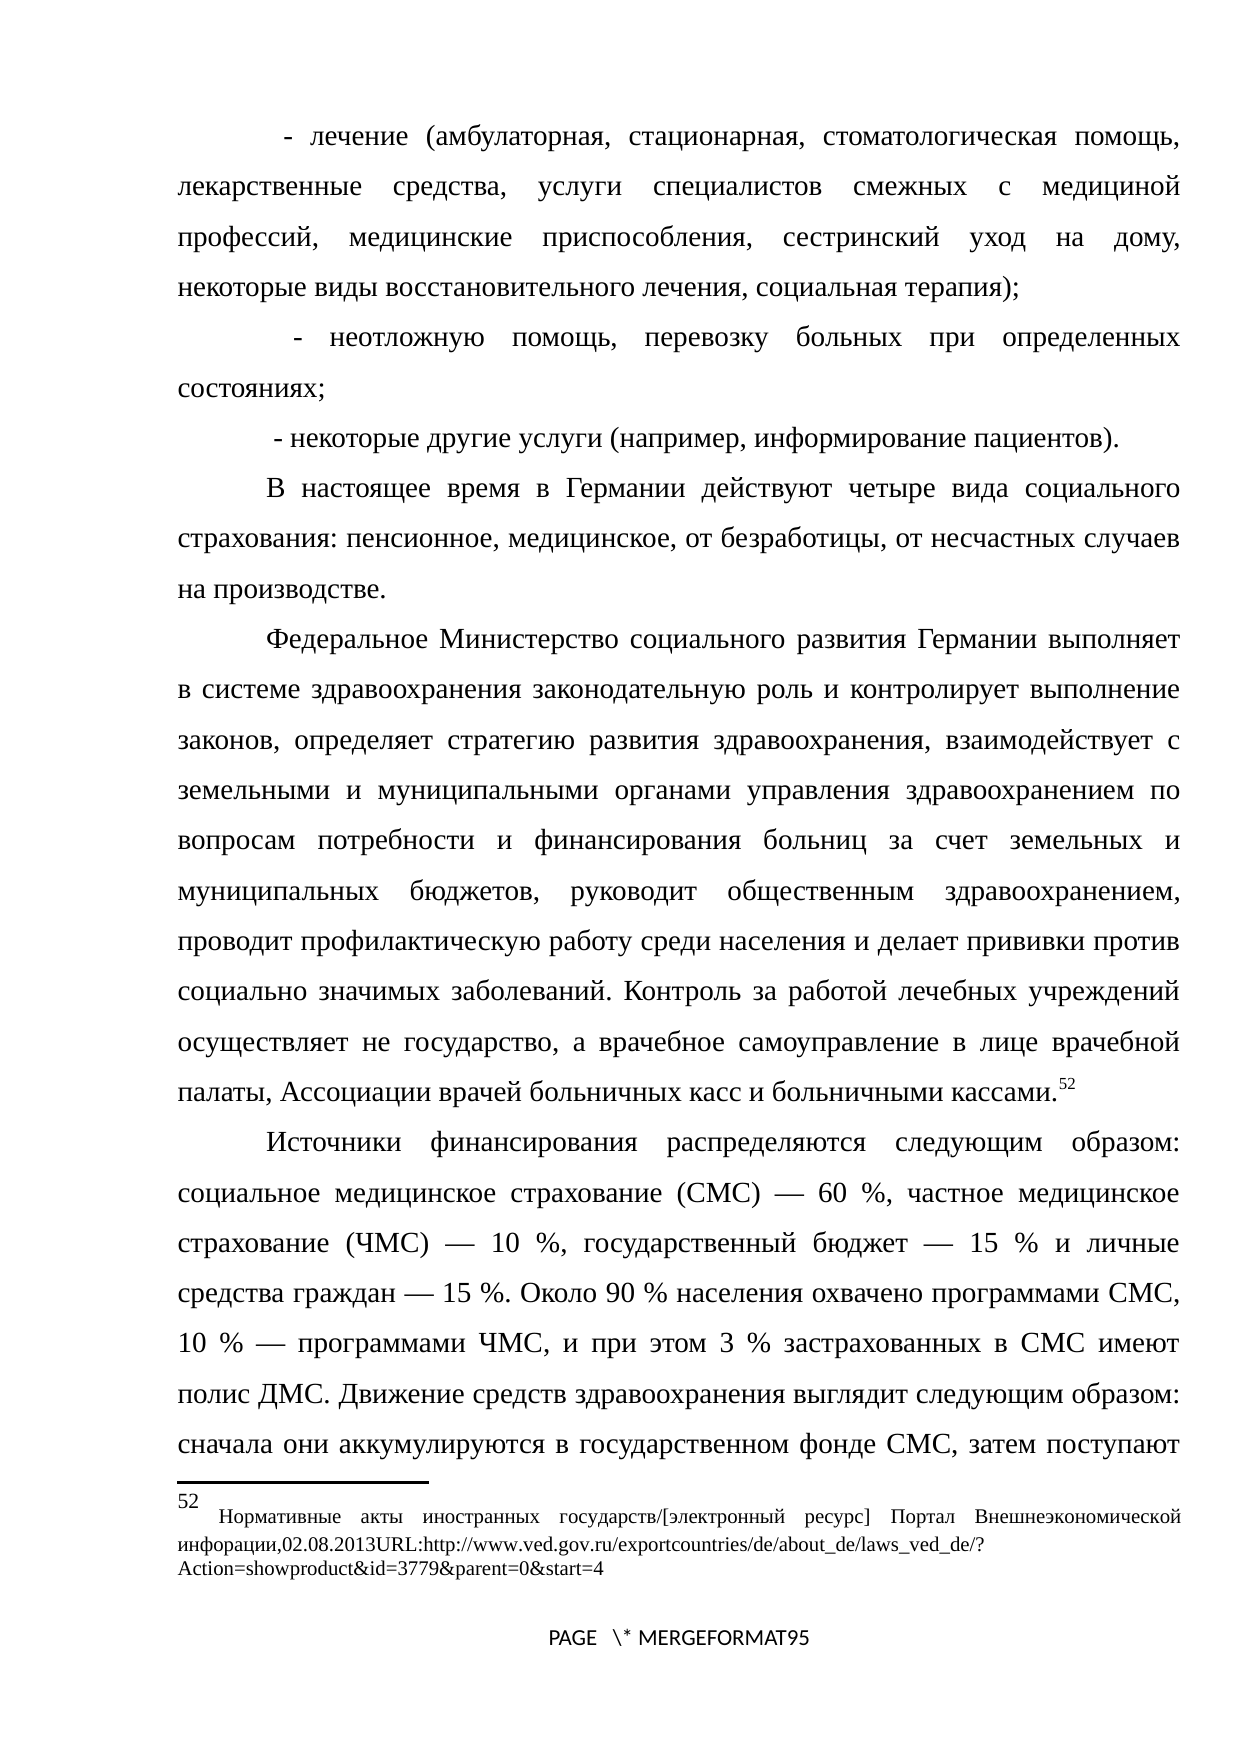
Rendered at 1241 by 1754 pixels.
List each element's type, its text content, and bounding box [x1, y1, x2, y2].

text Федеральное Министерство социального развития Германии выполняет в системе здравоохранения законодательную роль и контролирует выполнение законов, определяет стратегию развития здравоохранения, взаимодействует с земельными и муниципальными органами управления здравоохранением по вопросам потребности и финансирования больниц за счет земельных и муниципальных бюджетов, руководит общественным здравоохранением, проводит профилактическую работу среди населения и делает прививки против социально значимых заболеваний. Контроль за работой лечебных учреждений осуществляет не государство, а врачебное самоуправление в лице врачебной палаты, Ассоциации врачей больничных касс и больничными кассами. [177, 621, 1181, 1108]
text - некоторые другие услуги (например, информирование пациентов). [177, 420, 1181, 453]
text В настоящее время в Германии действуют четыре вида социального страхования: пенсионное, медицинское, от безработицы, от несчастных случаев на производстве. [177, 470, 1181, 604]
text - неотложную помощь, перевозку больных при определенных состояниях; [177, 319, 1181, 403]
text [177, 1124, 1181, 1460]
text - лечение (амбулаторная, стационарная, стоматологическая помощь, лекарственные средства, услуги специалистов смежных с медициной профессий, медицинские приспособления, сестринский уход на дому, некоторые виды восстановительного лечения, социальная терапия); [177, 118, 1181, 303]
